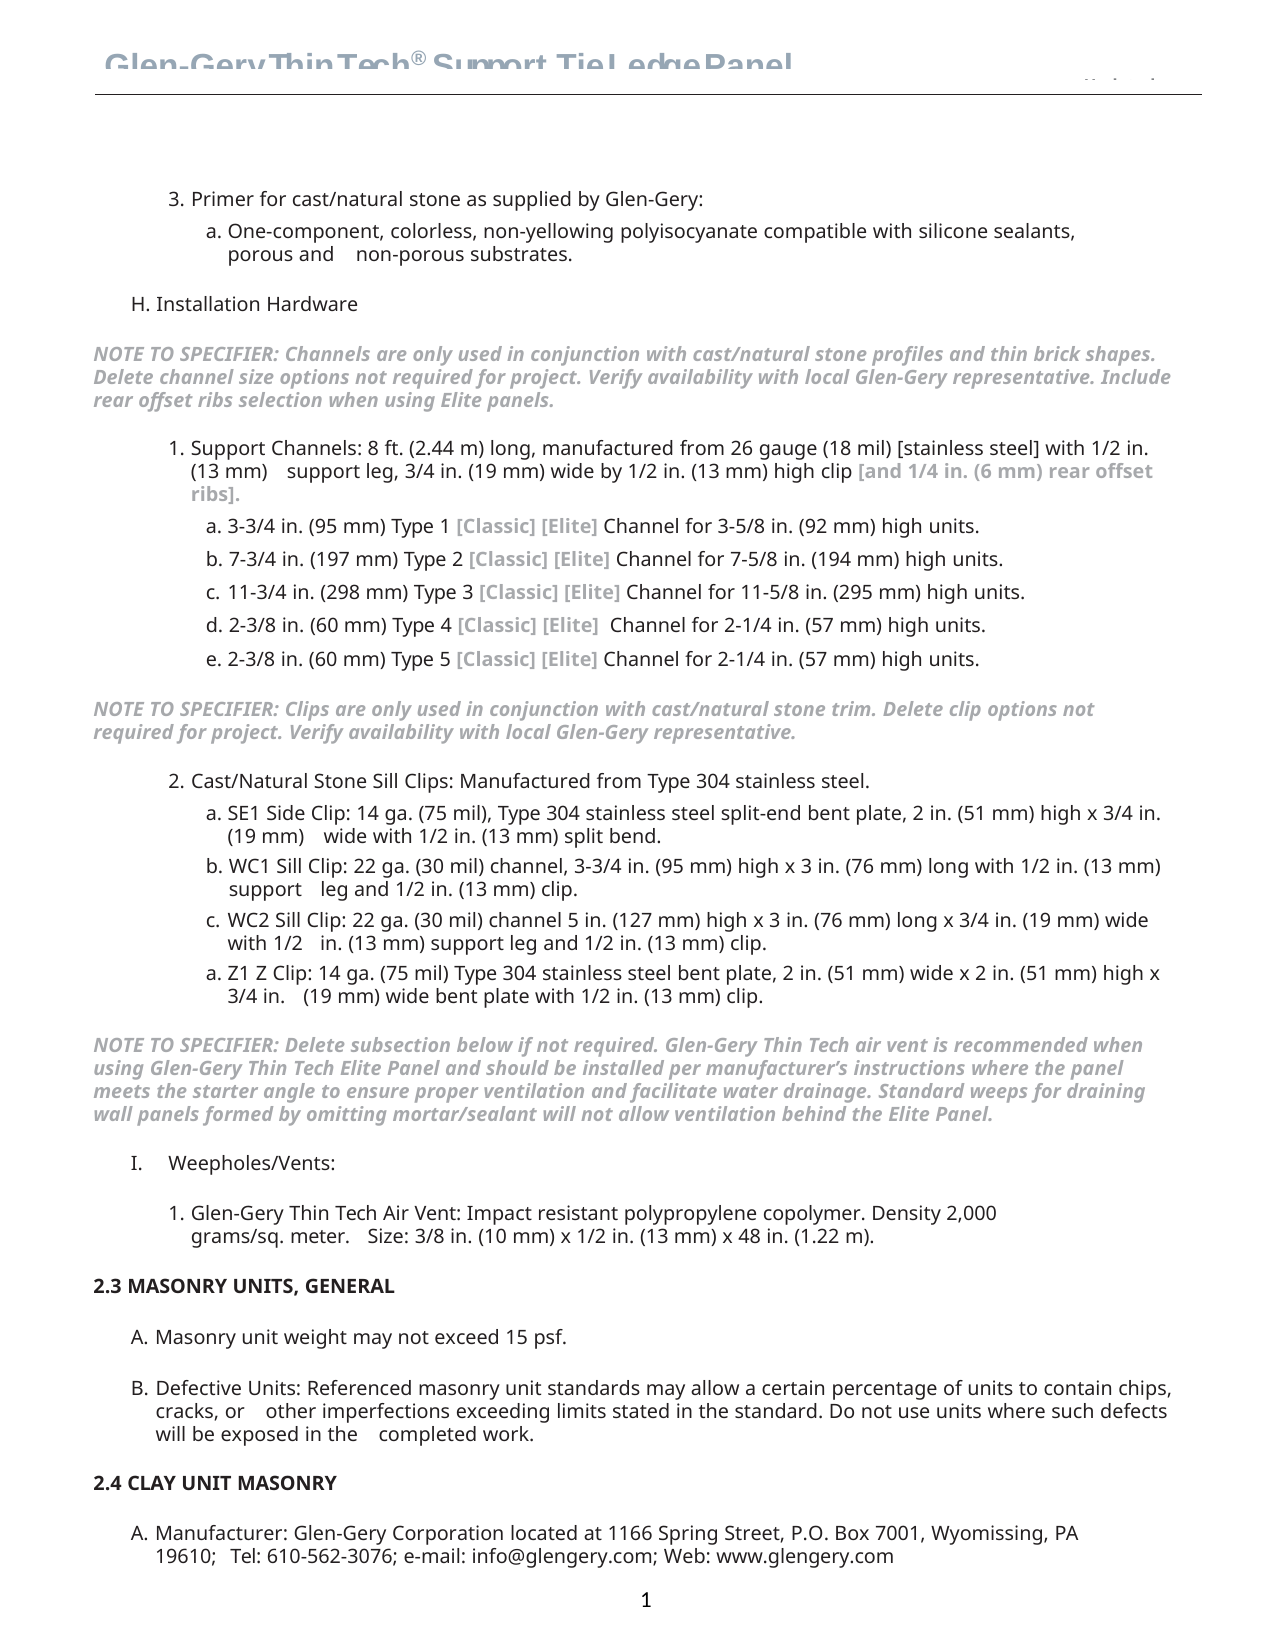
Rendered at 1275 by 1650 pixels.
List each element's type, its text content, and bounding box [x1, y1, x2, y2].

subtitle NOTE TO SPECIFIER: Channels are only used in conjunction with cast/natural stone profiles and thin brick shapes. Delete channel size options not required for project. Verify availability with local Glen-Gery representative. Include rear offset ribs selection when using Elite panels. [93, 343, 1187, 412]
list WC1 Sill Clip: 22 ga. (30 mil) channel, 3-3/4 in. (95 mm) high x 3 in. (76 mm) long with 1/2 in. (13 mm) support leg and 1/2 in. (13 mm) clip. [206, 856, 1183, 901]
subtitle MASONRY UNITS, GENERAL [93, 1272, 1212, 1299]
list Installation Hardware [131, 290, 1212, 317]
list 3-3/4 in. (95 mm) Type 1 [Classic] [Elite] Channel for 3-5/8 in. (92 mm) high units. [206, 512, 1212, 539]
list One-component, colorless, non-yellowing polyisocyanate compatible with silicone sealants, porous and non-porous substrates. [206, 220, 1126, 266]
subtitle NOTE TO SPECIFIER: Clips are only used in conjunction with cast/natural stone trim. Delete clip options not required for project. Verify availability with local Glen-Gery representative. [93, 698, 1154, 744]
list Cast/Natural Stone Sill Clips: Manufactured from Type 304 stainless steel. [168, 767, 1212, 794]
subtitle CLAY UNIT MASONRY [93, 1469, 1212, 1496]
list Glen-Gery Thin Tech Air Vent: Impact resistant polypropylene copolymer. Density 2,000 grams/sq. meter. Size: 3/8 in. (10 mm) x 1/2 in. (13 mm) x 48 in. (1.22 m). [168, 1202, 1093, 1248]
list Defective Units: Referenced masonry unit standards may allow a certain percentage of units to contain chips, cracks, or other imperfections exceeding limits stated in the standard. Do not use units where such defects will be exposed in the completed work. [131, 1377, 1187, 1446]
subtitle NOTE TO SPECIFIER: Delete subsection below if not required. Glen-Gery Thin Tech air vent is recommended when using Glen-Gery Thin Tech Elite Panel and should be installed per manufacturer’s instructions where the panel meets the starter angle to ensure proper ventilation and facilitate water drainage. Standard weeps for draining wall panels formed by omitting mortar/sealant will not allow ventilation behind the Elite Panel. [93, 1034, 1182, 1126]
list Support Channels: 8 ft. (2.44 m) long, manufactured from 26 gauge (18 mil) [stainless steel] with 1/2 in. (13 mm) support leg, 3/4 in. (19 mm) wide by 1/2 in. (13 mm) high clip [and 1/4 in. (6 mm) rear offset ribs]. [168, 437, 1154, 506]
list SE1 Side Clip: 14 ga. (75 mil), Type 304 stainless steel split-end bent plate, 2 in. (51 mm) high x 3/4 in. (19 mm) wide with 1/2 in. (13 mm) split bend. [206, 802, 1187, 848]
list 2-3/8 in. (60 mm) Type 4 [Classic] [Elite] Channel for 2-1/4 in. (57 mm) high units. [206, 612, 1212, 638]
list 7-3/4 in. (197 mm) Type 2 [Classic] [Elite] Channel for 7-5/8 in. (194 mm) high units. [206, 545, 1212, 572]
list WC2 Sill Clip: 22 ga. (30 mil) channel 5 in. (127 mm) high x 3 in. (76 mm) long x 3/4 in. (19 mm) wide with 1/2 in. (13 mm) support leg and 1/2 in. (13 mm) clip. [206, 909, 1172, 955]
list 11-3/4 in. (298 mm) Type 3 [Classic] [Elite] Channel for 11-5/8 in. (295 mm) high units. [206, 578, 1212, 605]
list Manufacturer: Glen-Gery Corporation located at 1166 Spring Street, P.O. Box 7001, Wyomissing, PA 19610; Tel: 610-562-3076; e-mail: info@glengery.com; Web: www.glengery.com [131, 1522, 1093, 1568]
list 2-3/8 in. (60 mm) Type 5 [Classic] [Elite] Channel for 2-1/4 in. (57 mm) high units. [206, 645, 1212, 672]
list Weepholes/Vents: [131, 1149, 1212, 1176]
list Masonry unit weight may not exceed 15 psf. [131, 1324, 1212, 1351]
list Primer for cast/natural stone as supplied by Glen-Gery: [168, 185, 1212, 212]
text a. Z1 Z Clip: 14 ga. (75 mil) Type 304 stainless steel bent plate, 2 in. (51 mm) wide x 2 in. (51 mm) high x 3/4 in. (19 mm) wide bent plate with 1/2 in. (13 mm) clip. [206, 962, 1172, 1008]
